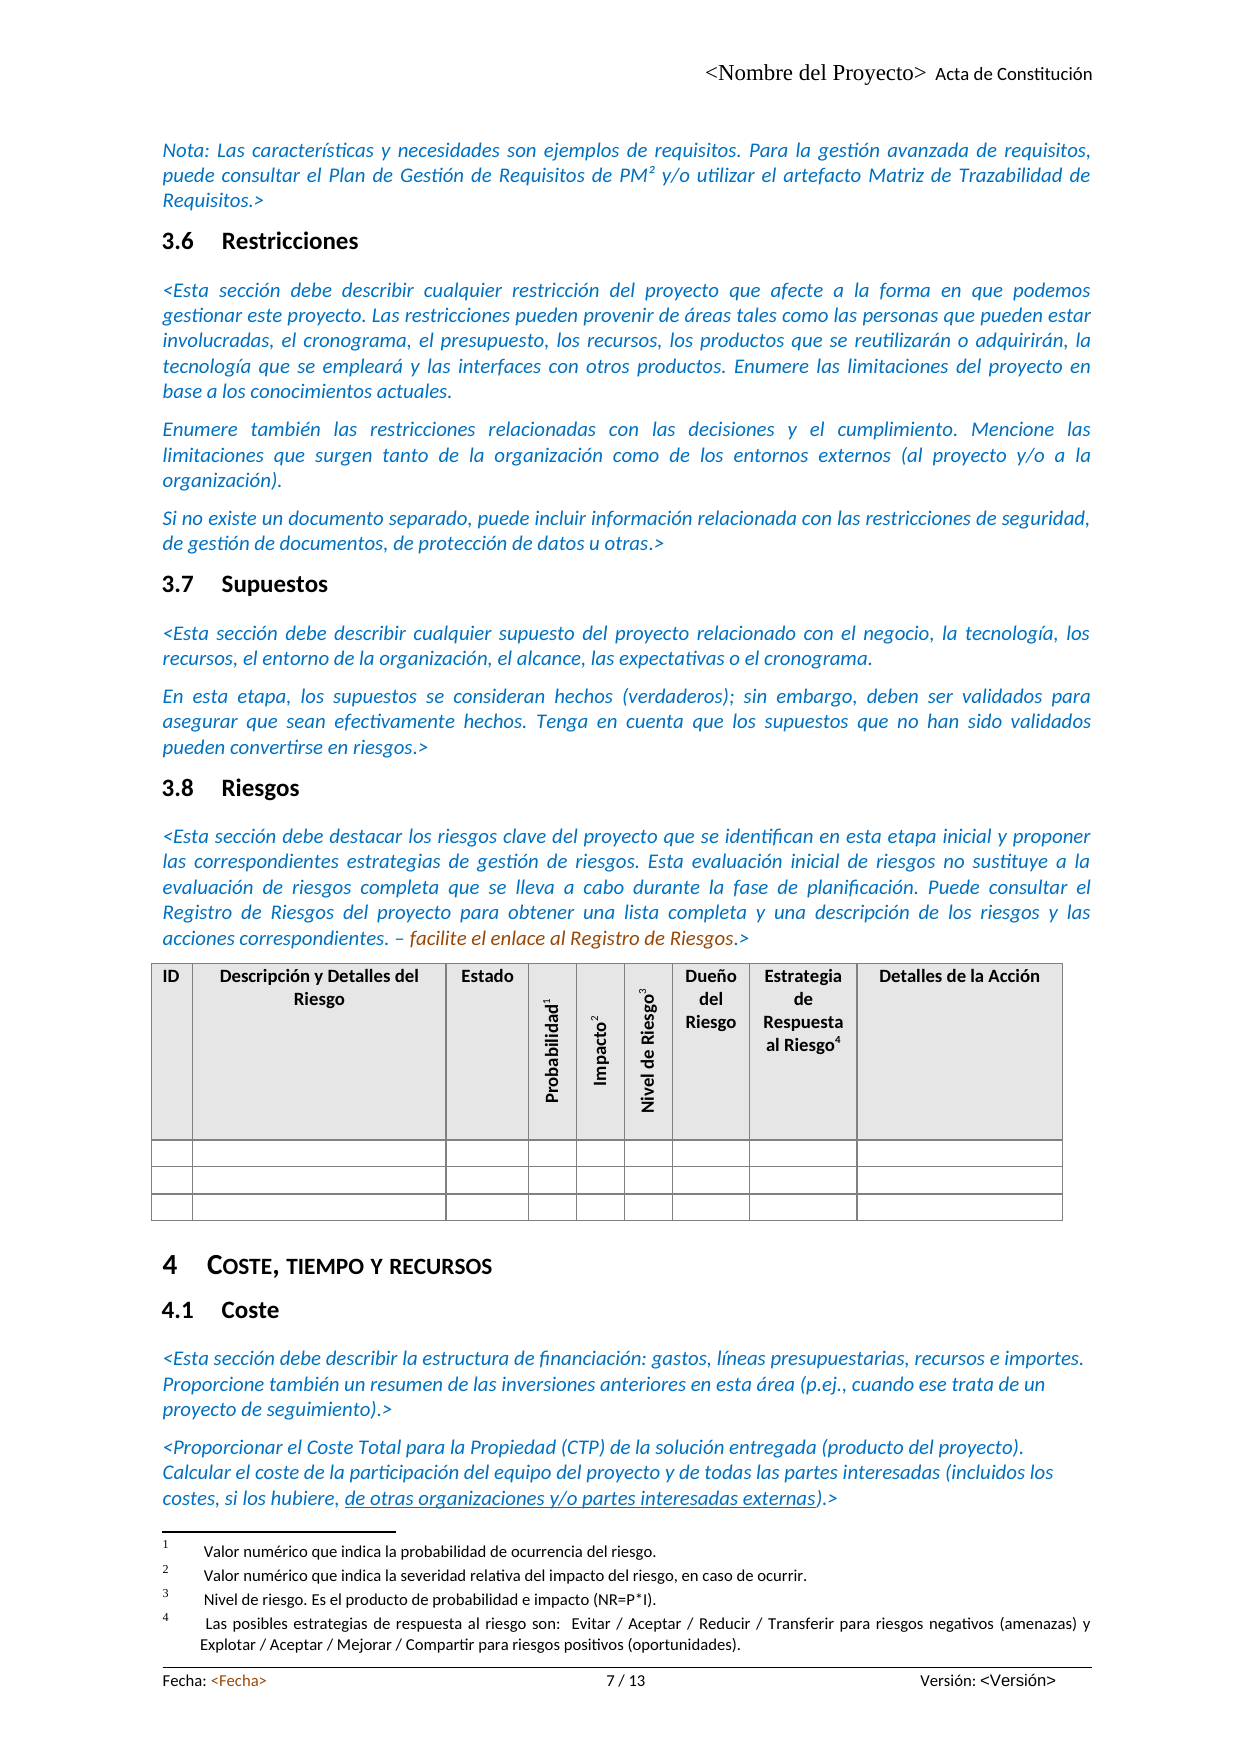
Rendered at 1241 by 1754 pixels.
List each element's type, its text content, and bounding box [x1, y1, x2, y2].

table_cell [858, 1167, 1062, 1193]
table_cell [447, 1141, 528, 1166]
text Enumere también las restricciones relacionadas con las decisiones y el cumplimiento. Mencione las limitaciones que surgen tanto de la organización como de los entornos externos (al proyecto y/o a la organización). [162, 416, 1092, 493]
table_cell [577, 1167, 624, 1193]
subtitle Supuestos [161, 568, 1092, 599]
table_cell [673, 1195, 749, 1220]
table_cell [577, 1195, 624, 1220]
text <Esta sección debe describir cualquier restricción del proyecto que afecte a la forma en que podemos gestionar este proyecto. Las restricciones pueden provenir de áreas tales como las personas que pueden estar involucradas, el cronograma, el presupuesto, los recursos, los productos que se reutilizarán o adquirirán, la tecnología que se empleará y las interfaces con otros productos. Enumere las limitaciones del proyecto en base a los conocimientos actuales. [162, 277, 1092, 404]
text <Esta sección debe describir la estructura de financiación: gastos, líneas presupuestarias, recursos e importes. Proporcione también un resumen de las inversiones anteriores en esta área (p.ej., cuando ese trata de un proyecto de seguimiento).> [162, 1345, 1092, 1422]
table_header Estrategia de Respuesta al Riesgo [750, 964, 856, 1139]
table_cell [625, 1141, 672, 1166]
table_cell [447, 1195, 528, 1220]
table_cell [625, 1195, 672, 1220]
text <Esta sección debe destacar los riesgos clave del proyecto que se identifican en esta etapa inicial y proponer las correspondientes estrategias de gestión de riesgos. Esta evaluación inicial de riesgos no sustituye a la evaluación de riesgos completa que se lleva a cabo durante la fase de planificación. Puede consultar el Registro de Riesgos del proyecto para obtener una lista completa y una descripción de los riesgos y las acciones correspondientes. – facilite el enlace al Registro de Riesgos.> [162, 823, 1092, 950]
table_cell [858, 1141, 1062, 1166]
table_header Nivel de Riesgo [625, 964, 672, 1139]
subtitle Riesgos [161, 772, 1092, 802]
table_header Dueño del Riesgo [673, 964, 749, 1139]
table_header Descripción y Detalles del Riesgo [193, 964, 445, 1139]
table_cell [447, 1167, 528, 1193]
table_cell [193, 1195, 445, 1220]
table_header Probabilidad [529, 964, 576, 1139]
text <Proporcionar el Coste Total para la Propiedad (CTP) de la solución entregada (producto del proyecto). Calcular el coste de la participación del equipo del proyecto y de todas las partes interesadas (incluidos los costes, si los hubiere, de otras organizaciones y/o partes interesadas externas).> [162, 1434, 1092, 1510]
table_cell [152, 1167, 192, 1193]
table_header Detalles de la Acción [858, 964, 1062, 1139]
subtitle Restricciones [161, 226, 1092, 256]
text <Esta sección debe describir cualquier supuesto del proyecto relacionado con el negocio, la tecnología, los recursos, el entorno de la organización, el alcance, las expectativas o el cronograma. [162, 620, 1092, 671]
text Si no existe un documento separado, puede incluir información relacionada con las restricciones de seguridad, de gestión de documentos, de protección de datos u otras.> [162, 505, 1092, 556]
table_cell [673, 1167, 749, 1193]
table_cell [625, 1167, 672, 1193]
table_cell [193, 1141, 445, 1166]
table_cell [673, 1141, 749, 1166]
table_cell [193, 1167, 445, 1193]
table_cell [750, 1167, 856, 1193]
table_cell [152, 1141, 192, 1166]
subtitle Coste [161, 1294, 1092, 1324]
table_header ID [152, 964, 192, 1139]
table_cell [858, 1195, 1062, 1220]
table_cell [577, 1141, 624, 1166]
table_header Impacto [577, 964, 624, 1139]
table_header Estado [447, 964, 528, 1139]
table_cell [529, 1195, 576, 1220]
text En esta etapa, los supuestos se consideran hechos (verdaderos); sin embargo, deben ser validados para asegurar que sean efectivamente hechos. Tenga en cuenta que los supuestos que no han sido validados pueden convertirse en riesgos.> [162, 683, 1092, 759]
text Nota: Las características y necesidades son ejemplos de requisitos. Para la gestión avanzada de requisitos, puede consultar el Plan de Gestión de Requisitos de PM² y/o utilizar el artefacto Matriz de Trazabilidad de Requisitos.> [162, 137, 1092, 213]
table_cell [529, 1141, 576, 1166]
table_cell [750, 1195, 856, 1220]
table_cell [750, 1141, 856, 1166]
subtitle Coste, tiempo y recursos [162, 1246, 1092, 1281]
table_cell [529, 1167, 576, 1193]
table_cell [152, 1195, 192, 1220]
